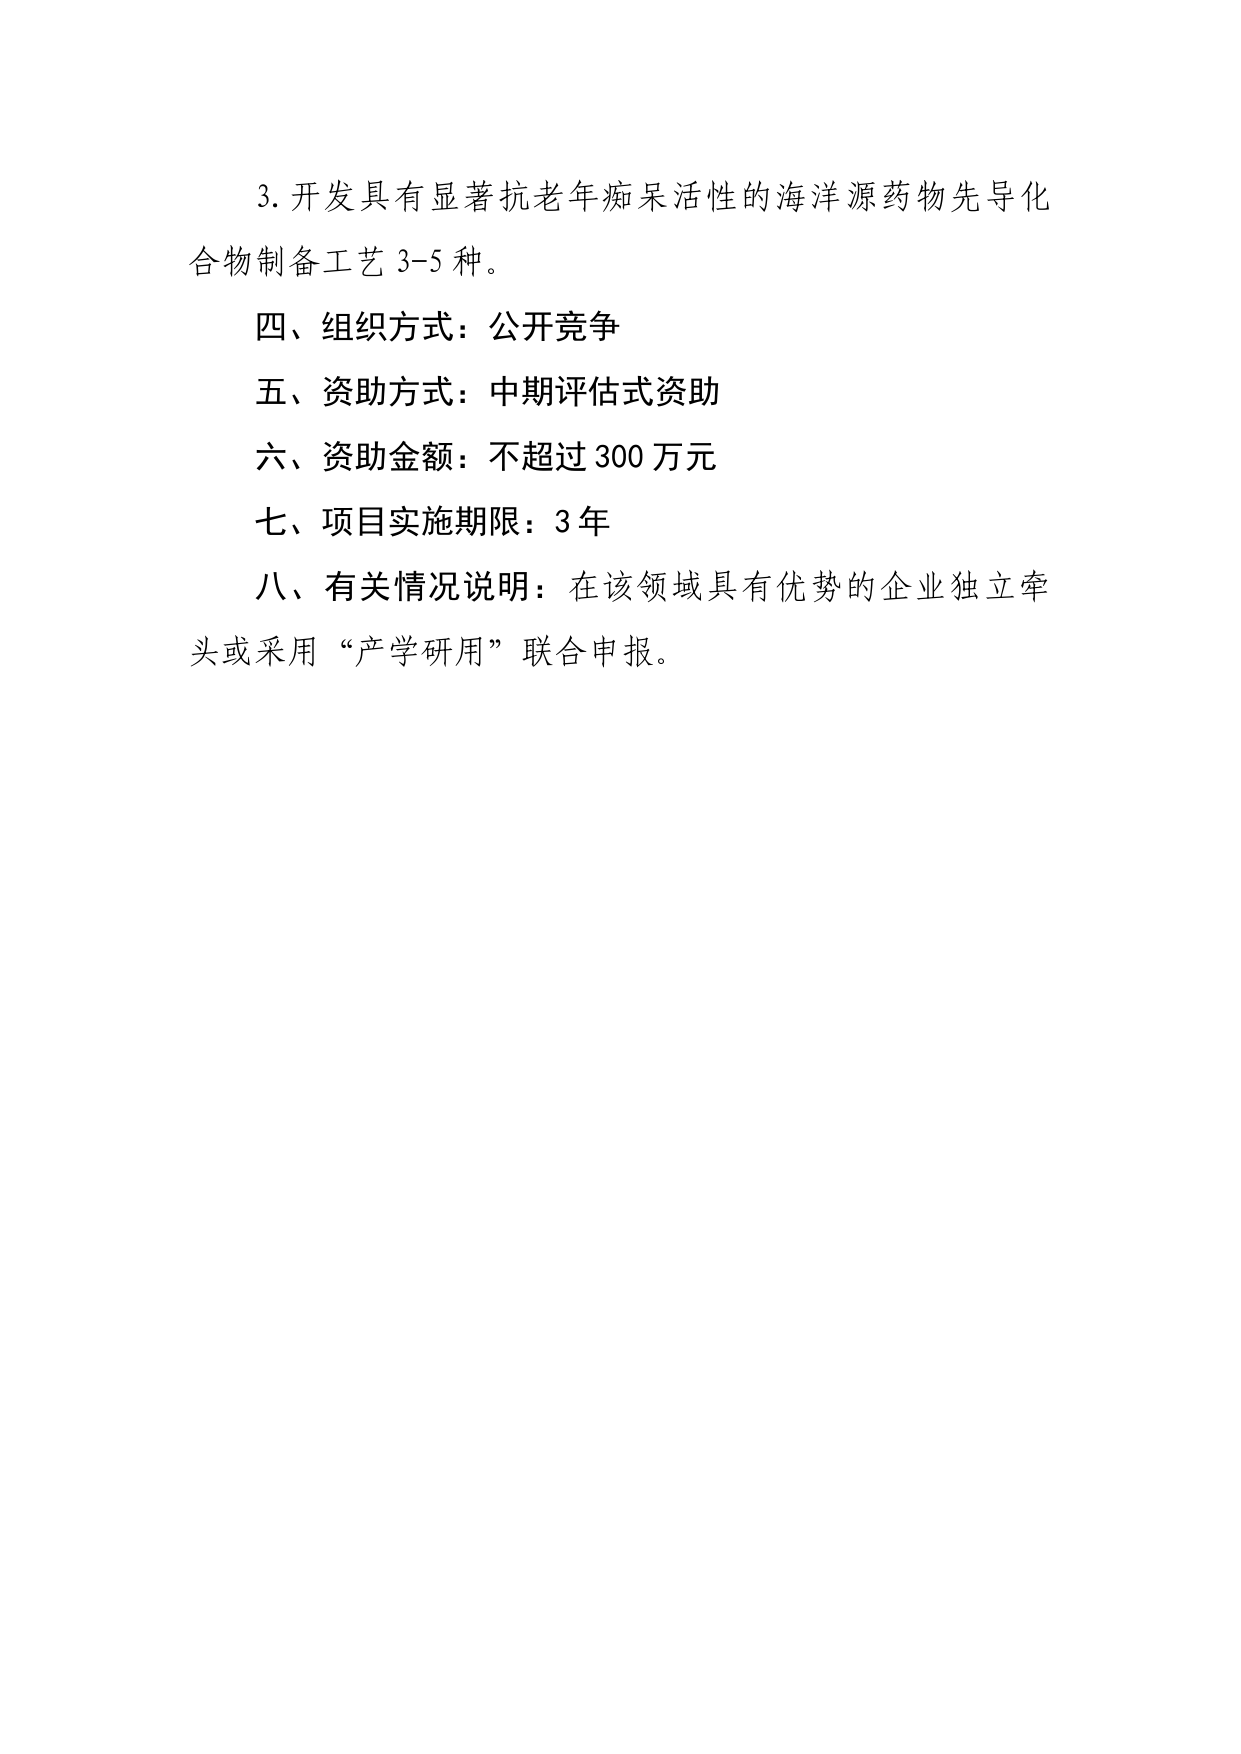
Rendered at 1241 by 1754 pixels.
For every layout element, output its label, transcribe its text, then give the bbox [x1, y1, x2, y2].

text 五、资助方式：中期评估式资助 [187, 357, 1053, 422]
text 六、资助金额：不超过300万元 [187, 422, 1053, 487]
text 四、组织方式：公开竞争 [187, 292, 1053, 357]
text 3.开发具有显著抗老年痴呆活性的海洋源药物先导化合物制备工艺3-5种。 [187, 162, 1053, 292]
text 八、有关情况说明：在该领域具有优势的企业独立牵头或采用“产学研用”联合申报。 [187, 552, 1053, 682]
text 七、项目实施期限：3年 [187, 487, 1053, 552]
